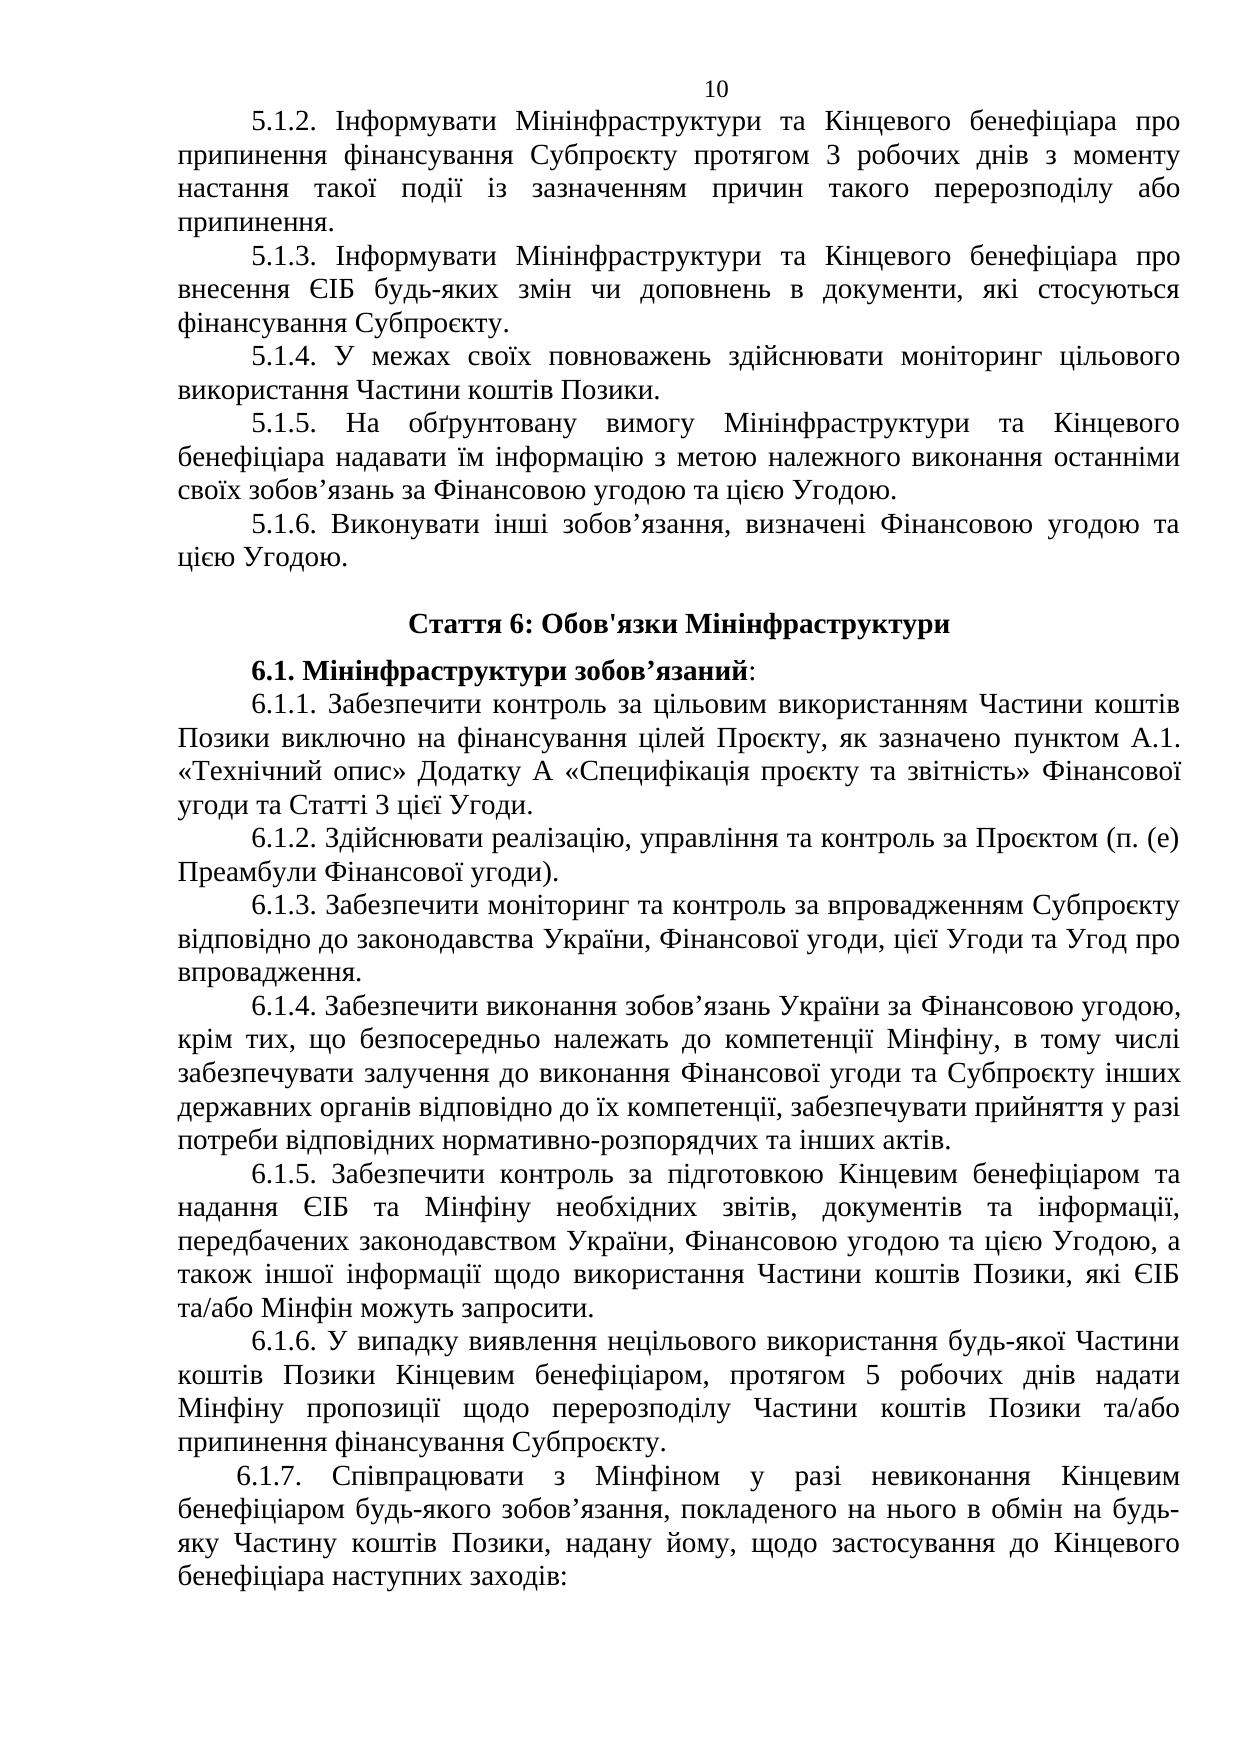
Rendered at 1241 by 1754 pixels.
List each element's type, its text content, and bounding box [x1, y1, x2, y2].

text 5.1.2. Інформувати Мінінфраструктури та Кінцевого бенефіціара про припинення фінансування Субпроєкту протягом 3 робочих днів з моменту настання такої події із зазначенням причин такого перерозподілу або припинення. [177, 103, 1181, 238]
text 6.1.5. Забезпечити контроль за підготовкою Кінцевим бенефіціаром та надання ЄІБ та Мінфіну необхідних звітів, документів та інформації, передбачених законодавством України, Фінансовою угодою та цією Угодою, а також іншої інформації щодо використання Частини коштів Позики, які ЄІБ та/або Мінфін можуть запросити. [177, 1156, 1181, 1323]
text 6.1.1. Забезпечити контроль за цільовим використанням Частини коштів Позики виключно на фінансування цілей Проєкту, як зазначено пунктом А.1. «Технічний опис» Додатку А «Специфікація проєкту та звітність» Фінансової угоди та Статті 3 цієї Угоди. [177, 686, 1181, 820]
text Стаття 6: Обов'язки Мінінфраструктури [177, 607, 1181, 640]
text 5.1.6. Виконувати інші зобов’язання, визначені Фінансовою угодою та цією Угодою. [177, 506, 1181, 573]
text 6.1. Мінінфраструктури зобов’язаний: [177, 653, 1181, 686]
text 5.1.4. У межах своїх повноважень здійснювати моніторинг цільового використання Частини коштів Позики. [177, 338, 1181, 405]
text 6.1.7. Співпрацювати з Мінфіном у разі невиконання Кінцевим бенефіціаром будь-якого зобов’язання, покладеного на нього в обмін на будь-яку Частину коштів Позики, надану йому, щодо застосування до Кінцевого бенефіціара наступних заходів: [177, 1458, 1181, 1592]
text 6.1.2. Здійснювати реалізацію, управління та контроль за Проєктом (п. (е) Преамбули Фінансової угоди). [177, 820, 1181, 887]
text 6.1.3. Забезпечити моніторинг та контроль за впровадженням Субпроєкту відповідно до законодавства України, Фінансової угоди, цієї Угоди та Угод про впровадження. [177, 887, 1181, 988]
text 6.1.6. У випадку виявлення нецільового використання будь-якої Частини коштів Позики Кінцевим бенефіціаром, протягом 5 робочих днів надати Мінфіну пропозиції щодо перерозподілу Частини коштів Позики та/або припинення фінансування Субпроєкту. [177, 1323, 1181, 1458]
text 6.1.4. Забезпечити виконання зобов’язань України за Фінансовою угодою, крім тих, що безпосередньо належать до компетенції Мінфіну, в тому числі забезпечувати залучення до виконання Фінансової угоди та Субпроєкту інших державних органів відповідно до їх компетенції, забезпечувати прийняття у разі потреби відповідних нормативно-розпорядчих та інших актів. [177, 988, 1181, 1156]
text 5.1.3. Інформувати Мінінфраструктури та Кінцевого бенефіціара про внесення ЄІБ будь-яких змін чи доповнень в документи, які стосуються фінансування Субпроєкту. [177, 238, 1181, 338]
text 5.1.5. На обґрунтовану вимогу Мінінфраструктури та Кінцевого бенефіціара надавати їм інформацію з метою належного виконання останніми своїх зобов’язань за Фінансовою угодою та цією Угодою. [177, 405, 1181, 506]
